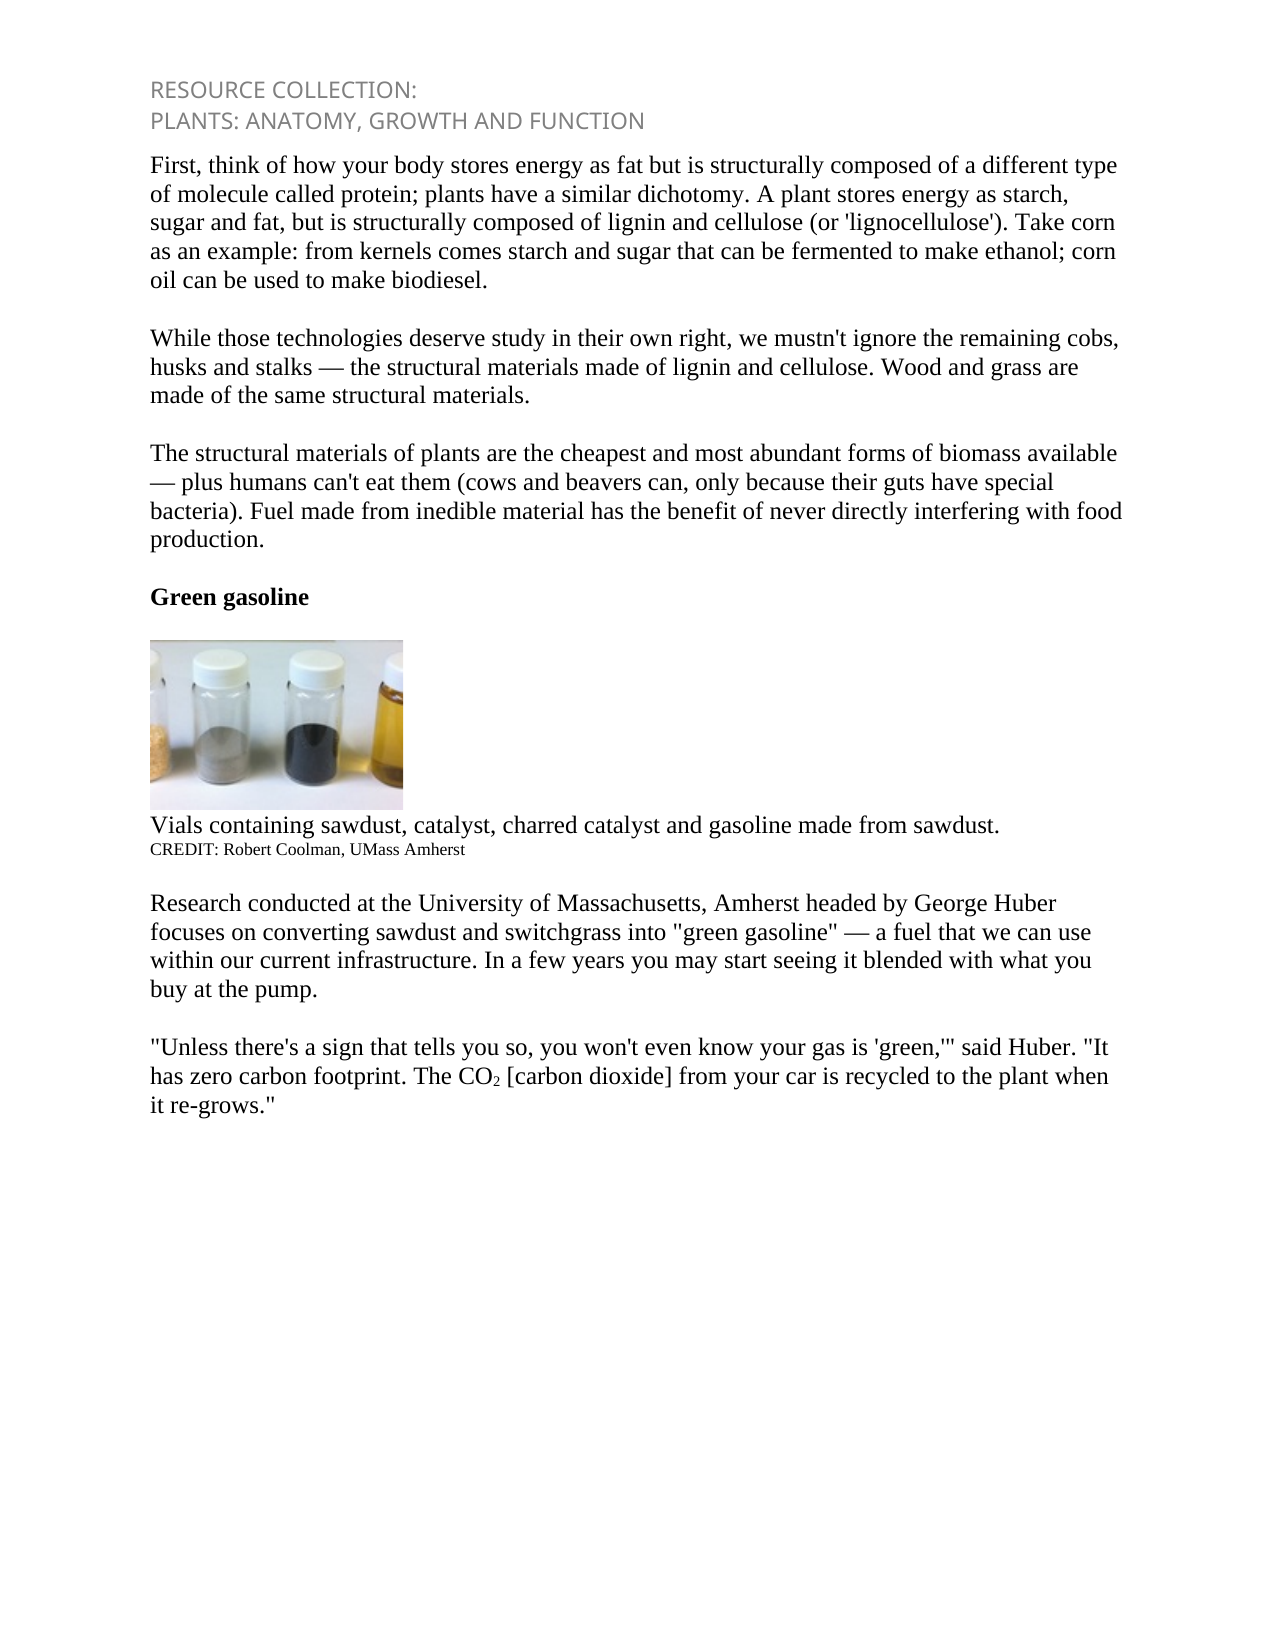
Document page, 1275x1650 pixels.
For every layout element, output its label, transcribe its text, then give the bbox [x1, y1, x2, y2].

text Research conducted at the University of Massachusetts, Amherst headed by George Huber focuses on converting sawdust and switchgrass into "green gasoline" — a fuel that we can use within our current infrastructure. In a few years you may start seeing it blended with what you buy at the pump. [150, 888, 1125, 1003]
text First, think of how your body stores energy as fat but is structurally composed of a different type of molecule called protein; plants have a similar dichotomy. A plant stores energy as starch, sugar and fat, but is structurally composed of lignin and cellulose (or 'lignocellulose'). Take corn as an example: from kernels comes starch and sugar that can be fermented to make ethanol; corn oil can be used to make biodiesel. [150, 150, 1125, 294]
text The structural materials of plants are the cheapest and most abundant forms of biomass available — plus humans can't eat them (cows and beavers can, only because their guts have special bacteria). Fuel made from inedible material has the benefit of never directly interfering with food production. [150, 438, 1125, 553]
text "Unless there's a sign that tells you so, you won't even know your gas is 'green,'" said Huber. "It has zero carbon footprint. The CO2 [carbon dioxide] from your car is recycled to the plant when it re-grows." [150, 1032, 1125, 1118]
text Green gasoline [150, 582, 1125, 611]
text Vials containing sawdust, catalyst, charred catalyst and gasoline made from sawdust. CREDIT: Robert Coolman, UMass Amherst [150, 810, 1125, 859]
picture [150, 640, 404, 810]
text While those technologies deserve study in their own right, we mustn't ignore the remaining cobs, husks and stalks — the structural materials made of lignin and cellulose. Wood and grass are made of the same structural materials. [150, 323, 1125, 409]
